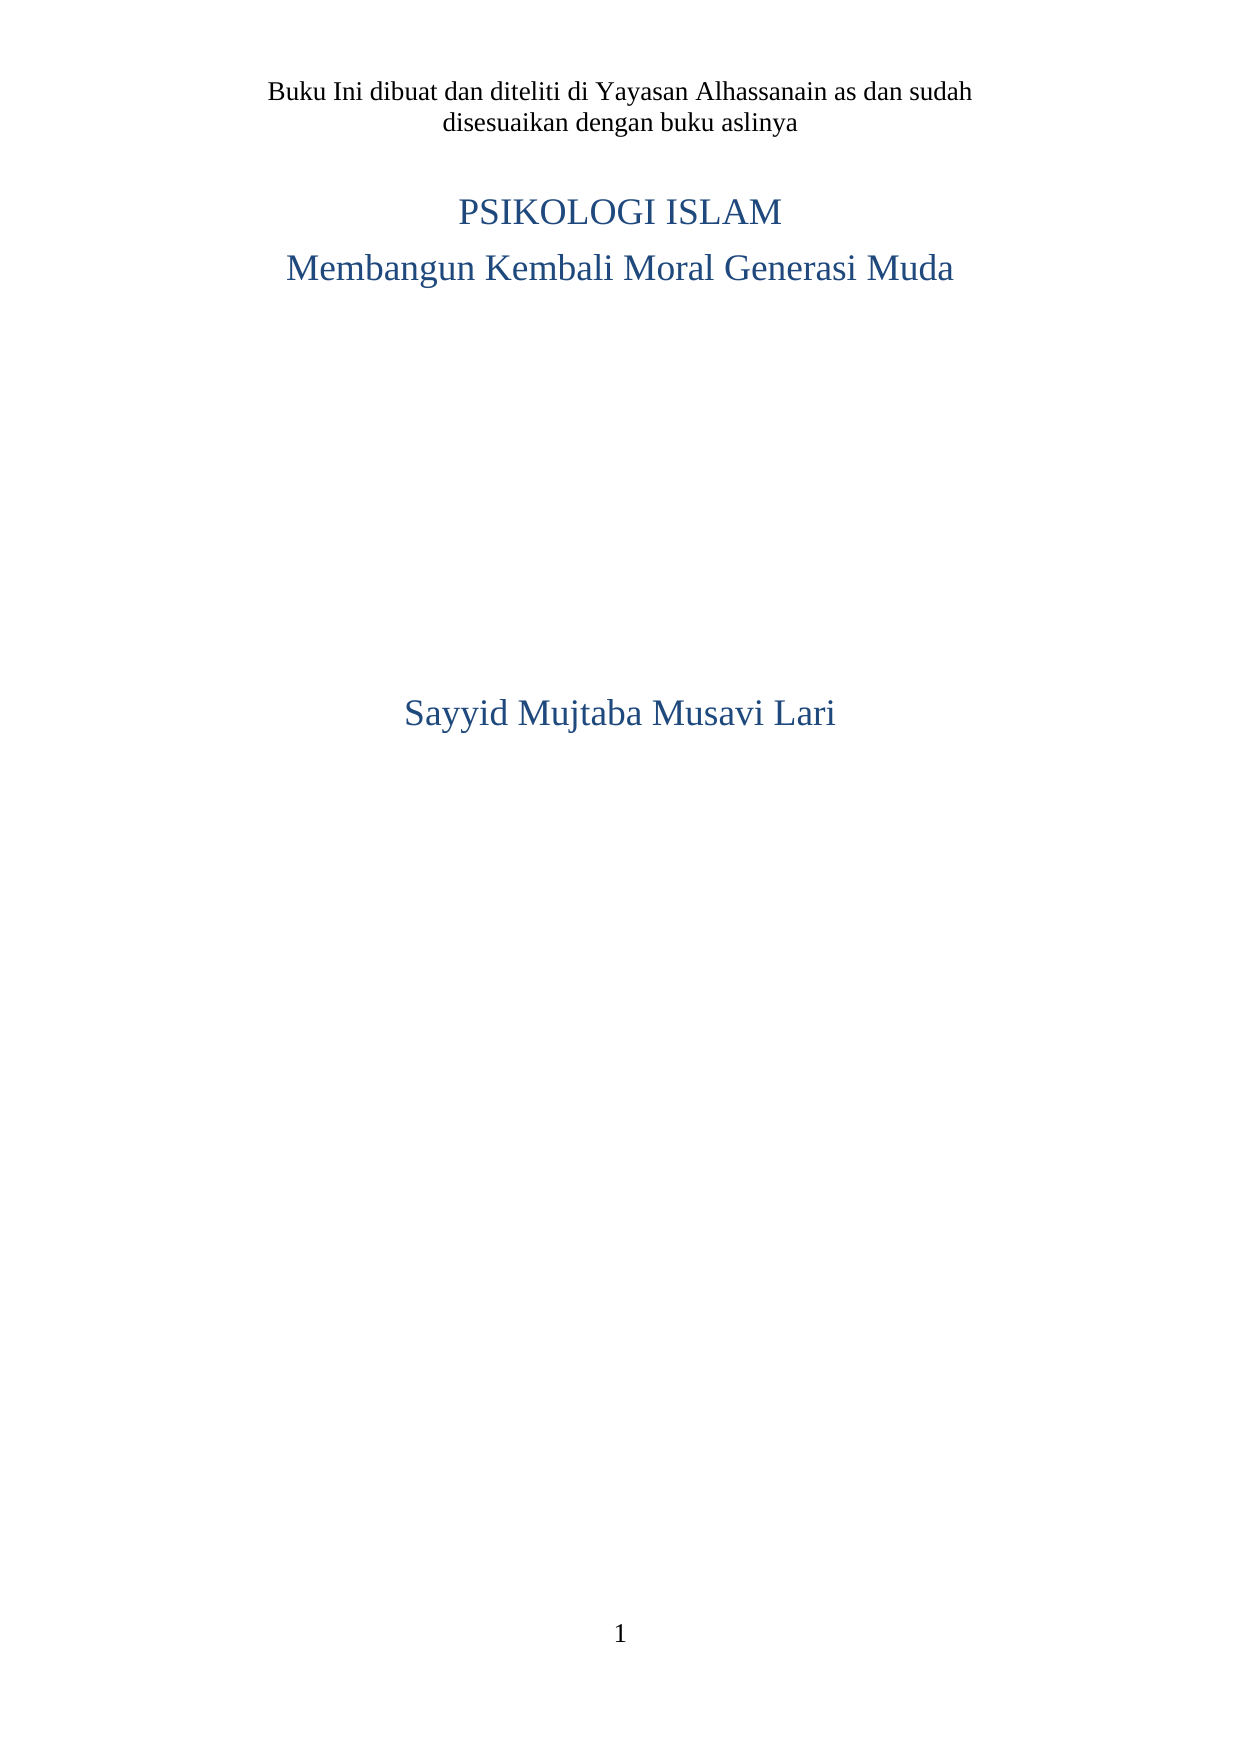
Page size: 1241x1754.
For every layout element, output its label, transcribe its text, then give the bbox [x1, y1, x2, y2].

subtitle Membangun Kembali Moral Generasi Muda [236, 245, 1004, 288]
subtitle PSIKOLOGI ISLAM [236, 190, 1004, 233]
subtitle Sayyid Mujtaba Musavi Lari [236, 690, 1004, 733]
